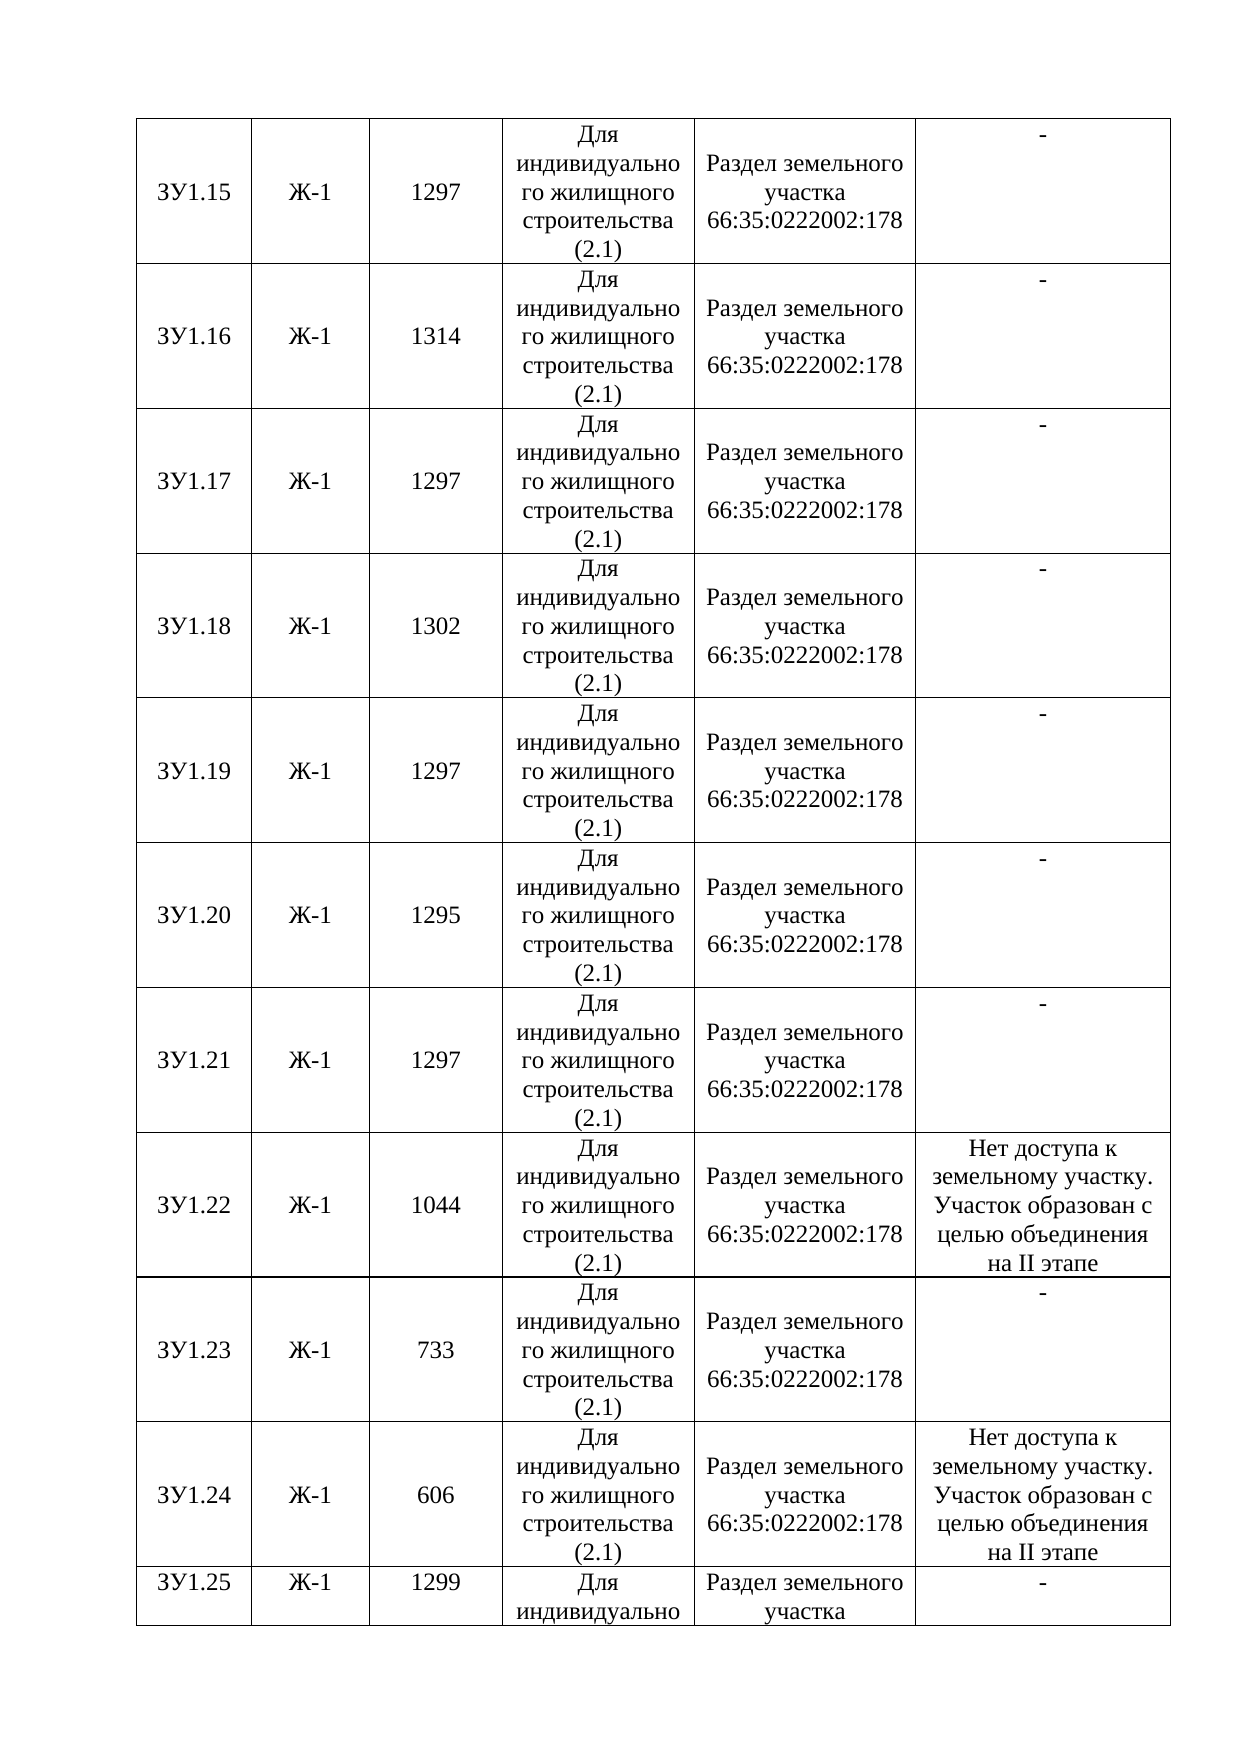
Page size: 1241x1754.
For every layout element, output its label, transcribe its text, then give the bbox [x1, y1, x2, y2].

table_cell Для индивидуального жилищного строительства (2.1) [503, 554, 694, 697]
table_cell Раздел земельного участка 66:35:0222002:178 [695, 409, 915, 552]
table_cell Ж-1 [252, 988, 369, 1132]
table_cell - [916, 264, 1170, 408]
table_cell ЗУ1.22 [137, 1133, 251, 1276]
table_cell Раздел земельного участка 66:35:0222002:178 [695, 843, 915, 987]
table_cell Для индивидуального жилищного строительства (2.1) [503, 409, 694, 552]
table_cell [503, 119, 694, 263]
table_cell Ж-1 [252, 409, 369, 552]
table_cell - [916, 409, 1170, 552]
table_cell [695, 119, 915, 263]
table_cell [503, 1422, 694, 1566]
table_cell Раздел земельного участка 66:35:0222002:178 [695, 1133, 915, 1276]
table_cell 1302 [370, 554, 502, 697]
table_cell ЗУ1.25 [137, 1567, 251, 1624]
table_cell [695, 1567, 915, 1624]
table_cell Нет доступа к земельному участку. Участок образован с целью объединения на II этапе [916, 1133, 1170, 1276]
table_cell Нет доступа к земельному участку. Участок образован с целью объединения на II этапе [916, 1422, 1170, 1566]
table_cell 1297 [370, 409, 502, 552]
table_cell Для индивидуального жилищного строительства (2.1) [503, 988, 694, 1132]
table_cell Для индивидуального жилищного строительства (2.1) [503, 1133, 694, 1276]
table_cell Раздел земельного участка 66:35:0222002:178 [695, 698, 915, 842]
table_cell 1297 [370, 698, 502, 842]
table_cell 1297 [370, 119, 502, 263]
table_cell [503, 1567, 694, 1624]
table_cell Раздел земельного участка 66:35:0222002:178 [695, 988, 915, 1132]
table_cell Ж-1 [252, 843, 369, 987]
table_cell Для индивидуального жилищного строительства (2.1) [503, 698, 694, 842]
table_cell ЗУ1.16 [137, 264, 251, 408]
table_cell 1044 [370, 1133, 502, 1276]
table_cell ЗУ1.19 [137, 698, 251, 842]
table_cell Ж-1 [252, 119, 369, 263]
table_cell ЗУ1.20 [137, 843, 251, 987]
table_cell 606 [370, 1422, 502, 1566]
table_cell - [916, 843, 1170, 987]
table_cell Ж-1 [252, 1422, 369, 1566]
table_cell ЗУ1.17 [137, 409, 251, 552]
table_cell ЗУ1.18 [137, 554, 251, 697]
table_cell ЗУ1.24 [137, 1422, 251, 1566]
table_cell 1299 [370, 1567, 502, 1624]
table_cell ЗУ1.23 [137, 1278, 251, 1421]
table_cell Ж-1 [252, 1278, 369, 1421]
table_cell 733 [370, 1278, 502, 1421]
table_cell Ж-1 [252, 264, 369, 408]
table_cell Для индивидуального жилищного строительства (2.1) [503, 1278, 694, 1421]
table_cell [503, 264, 694, 408]
table_cell Для индивидуального жилищного строительства (2.1) [503, 843, 694, 987]
table_cell Раздел земельного участка 66:35:0222002:178 [695, 554, 915, 697]
table_cell Ж-1 [252, 1133, 369, 1276]
table_cell Раздел земельного участка 66:35:0222002:178 [695, 1278, 915, 1421]
table_cell - [916, 698, 1170, 842]
table_cell Ж-1 [252, 554, 369, 697]
table_cell 1314 [370, 264, 502, 408]
table_cell 1295 [370, 843, 502, 987]
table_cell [695, 264, 915, 408]
table_cell - [916, 988, 1170, 1132]
table_cell Раздел земельного участка 66:35:0222002:178 [695, 1422, 915, 1566]
table_cell Ж-1 [252, 1567, 369, 1624]
table_cell ЗУ1.21 [137, 988, 251, 1132]
table_cell Ж-1 [252, 698, 369, 842]
table_cell - [916, 1278, 1170, 1421]
table_cell ЗУ1.15 [137, 119, 251, 263]
table_cell - [916, 119, 1170, 263]
table_cell - [916, 554, 1170, 697]
table_cell - [916, 1567, 1170, 1624]
table_cell 1297 [370, 988, 502, 1132]
